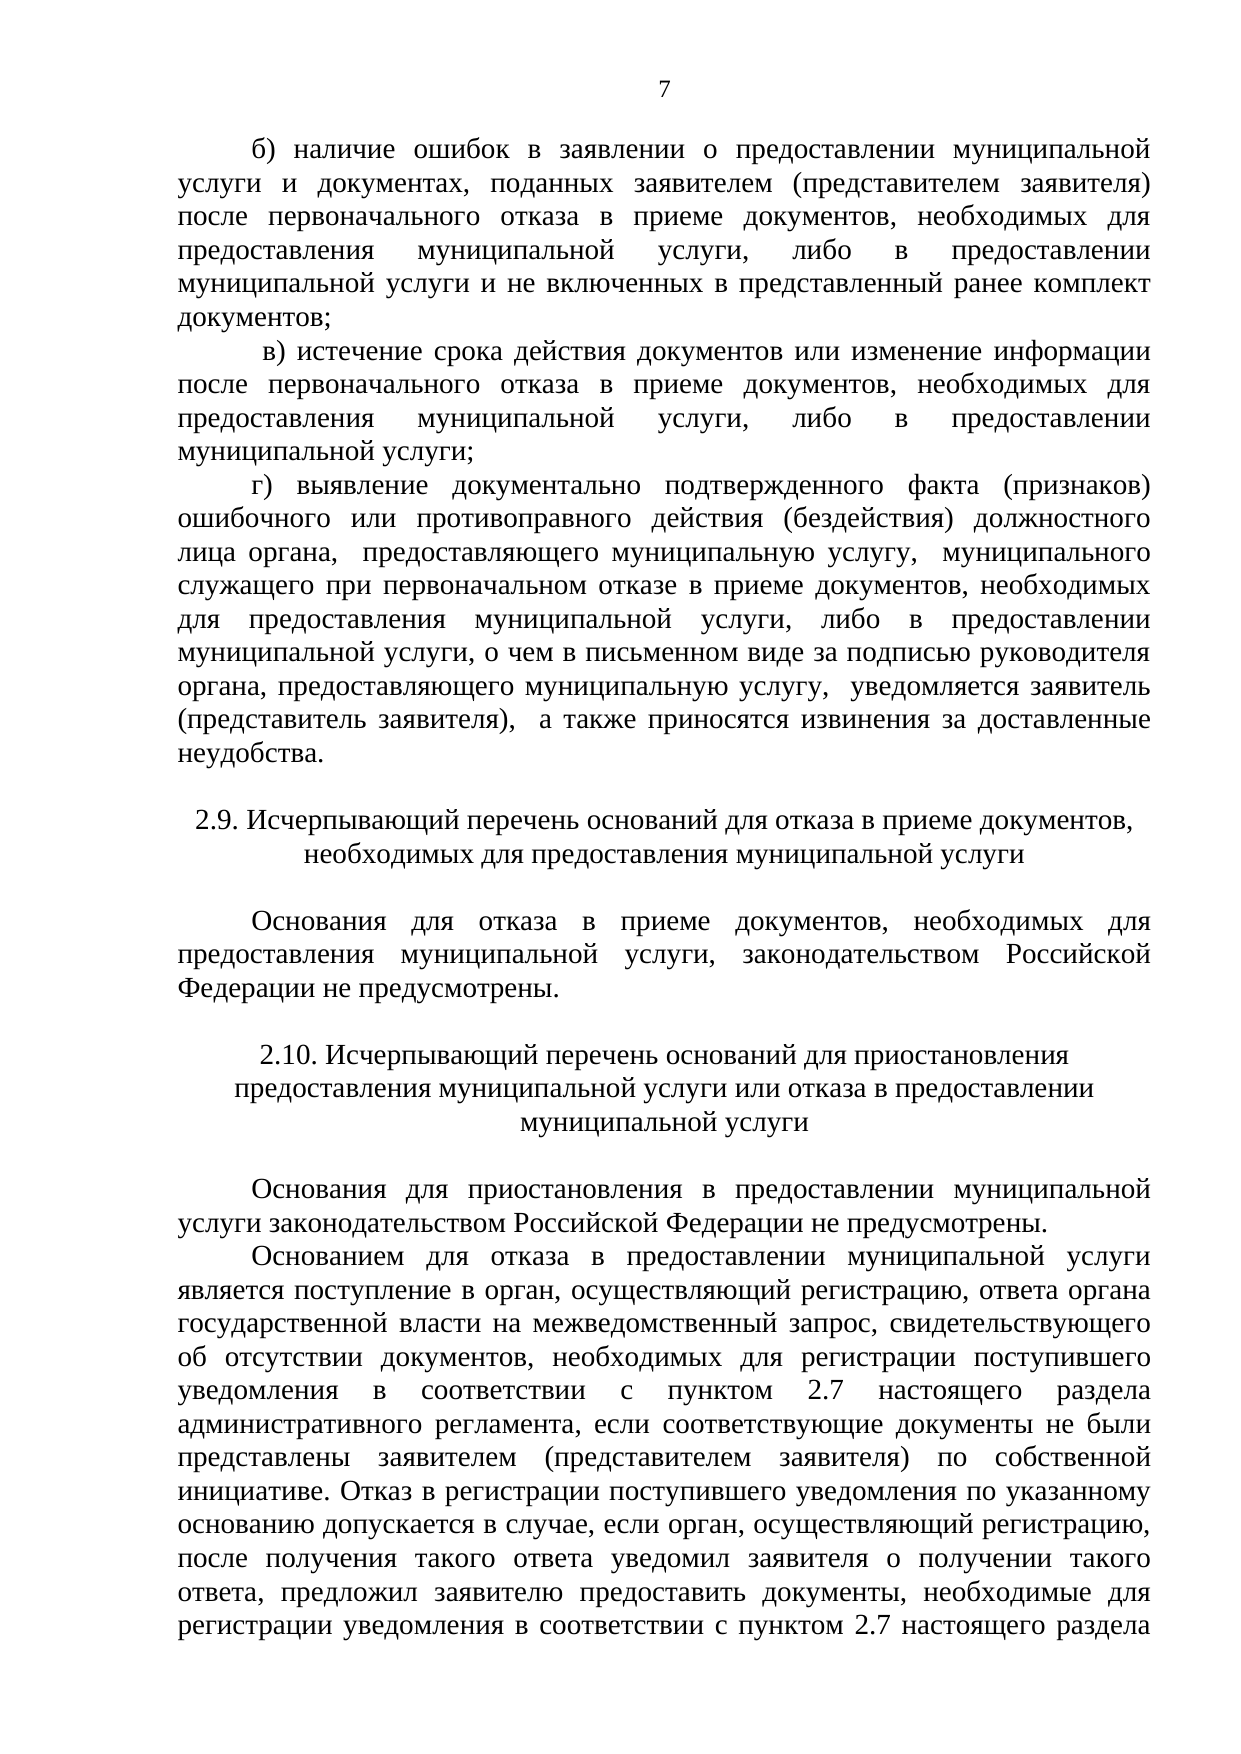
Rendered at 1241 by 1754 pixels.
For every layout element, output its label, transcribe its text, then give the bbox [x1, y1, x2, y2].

text Основания для отказа в приеме документов, необходимых для предоставления муниципальной услуги, законодательством Российской Федерации не предусмотрены. [177, 903, 1152, 1003]
text 2.9. Исчерпывающий перечень оснований для отказа в приеме документов, необходимых для предоставления муниципальной услуги [177, 802, 1152, 869]
text в) истечение срока действия документов или изменение информации после первоначального отказа в приеме документов, необходимых для предоставления муниципальной услуги, либо в предоставлении муниципальной услуги; [177, 333, 1152, 467]
text Основания для приостановления в предоставлении муниципальной услуги законодательством Российской Федерации не предусмотрены. [177, 1171, 1152, 1238]
text г) выявление документально подтвержденного факта (признаков) ошибочного или противоправного действия (бездействия) должностного лица органа, предоставляющего муниципальную услугу, муниципального служащего при первоначальном отказе в приеме документов, необходимых для предоставления муниципальной услуги, либо в предоставлении муниципальной услуги, о чем в письменном виде за подписью руководителя органа, предоставляющего муниципальную услугу, уведомляется заявитель (представитель заявителя), а также приносятся извинения за доставленные неудобства. [177, 467, 1152, 769]
text б) наличие ошибок в заявлении о предоставлении муниципальной услуги и документах, поданных заявителем (представителем заявителя) после первоначального отказа в приеме документов, необходимых для предоставления муниципальной услуги, либо в предоставлении муниципальной услуги и не включенных в представленный ранее комплект документов; [177, 131, 1152, 333]
text 2.10. Исчерпывающий перечень оснований для приостановления предоставления муниципальной услуги или отказа в предоставлении муниципальной услуги [177, 1037, 1152, 1138]
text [177, 1238, 1152, 1641]
